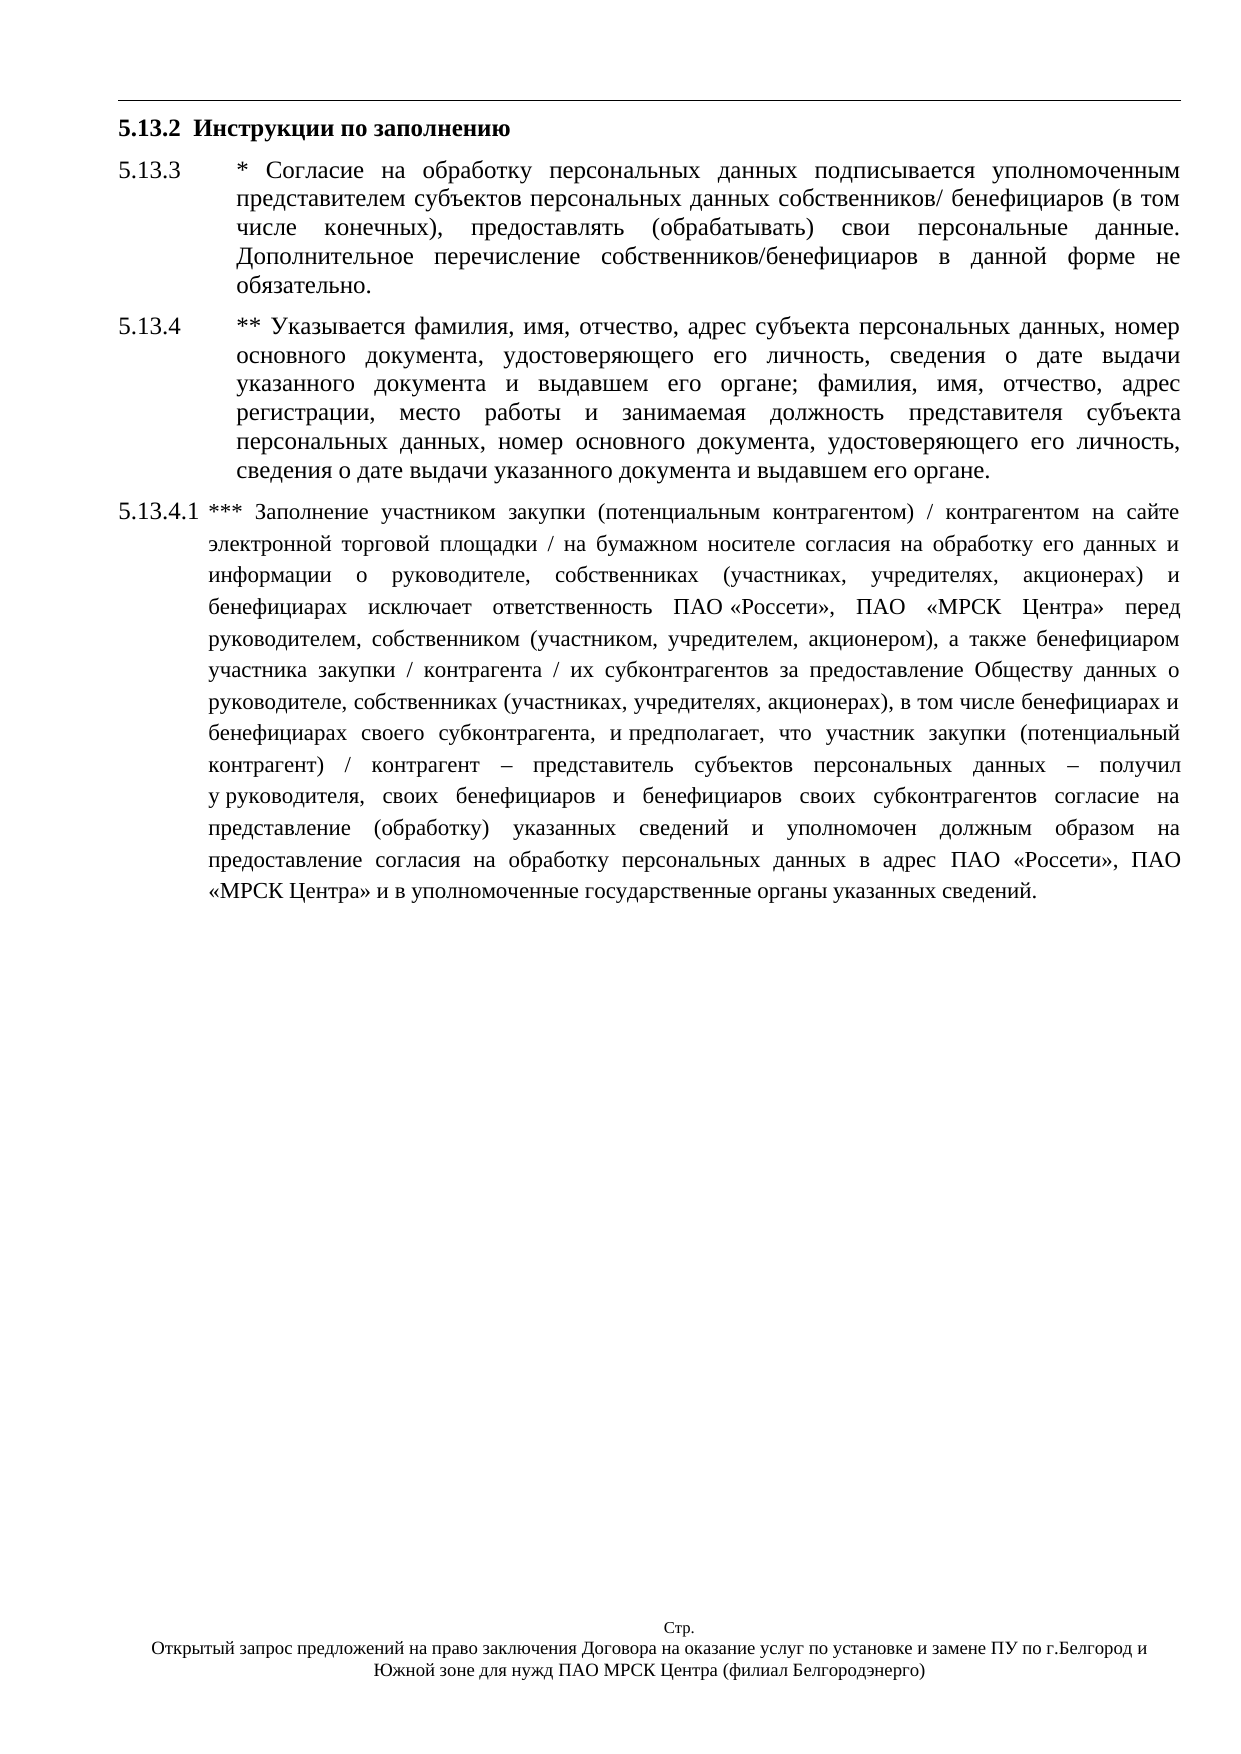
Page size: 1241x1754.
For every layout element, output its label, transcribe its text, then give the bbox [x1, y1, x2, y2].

subtitle * Согласие на обработку персональных данных подписывается уполномоченным представителем субъектов персональных данных собственников/ бенефициаров (в том числе конечных), предоставлять (обрабатывать) свои персональные данные. Дополнительное перечисление собственников/бенефициаров в данной форме не обязательно. [118, 155, 1181, 298]
subtitle ** Указывается фамилия, имя, отчество, адрес субъекта персональных данных, номер основного документа, удостоверяющего его личность, сведения о дате выдачи указанного документа и выдавшем его органе; фамилия, имя, отчество, адрес регистрации, место работы и занимаемая должность представителя субъекта персональных данных, номер основного документа, удостоверяющего его личность, сведения о дате выдачи указанного документа и выдавшем его органе. [118, 311, 1181, 483]
list *** Заполнение участником закупки (потенциальным контрагентом) / контрагентом на сайте электронной торговой площадки / на бумажном носителе согласия на обработку его данных и информации о руководителе, собственниках (участниках, учредителях, акционерах) и бенефициарах исключает ответственность ПАО «Россети», ПАО «МРСК Центра» перед руководителем, собственником (участником, учредителем, акционером), а также бенефициаром участника закупки / контрагента / их субконтрагентов за предоставление Обществу данных о руководителе, собственниках (участниках, учредителях, акционерах), в том числе бенефициарах и бенефициарах своего субконтрагента, и предполагает, что участник закупки (потенциальный контрагент) / контрагент – представитель субъектов персональных данных – получил у руководителя, своих бенефициаров и бенефициаров своих субконтрагентов согласие на представление (обработку) указанных сведений и уполномочен должным образом на предоставление согласия на обработку персональных данных в адрес ПАО «Россети», ПАО «МРСК Центра» и в уполномоченные государственные органы указанных сведений. [118, 496, 1181, 903]
subtitle Инструкции по заполнению [118, 113, 1181, 142]
